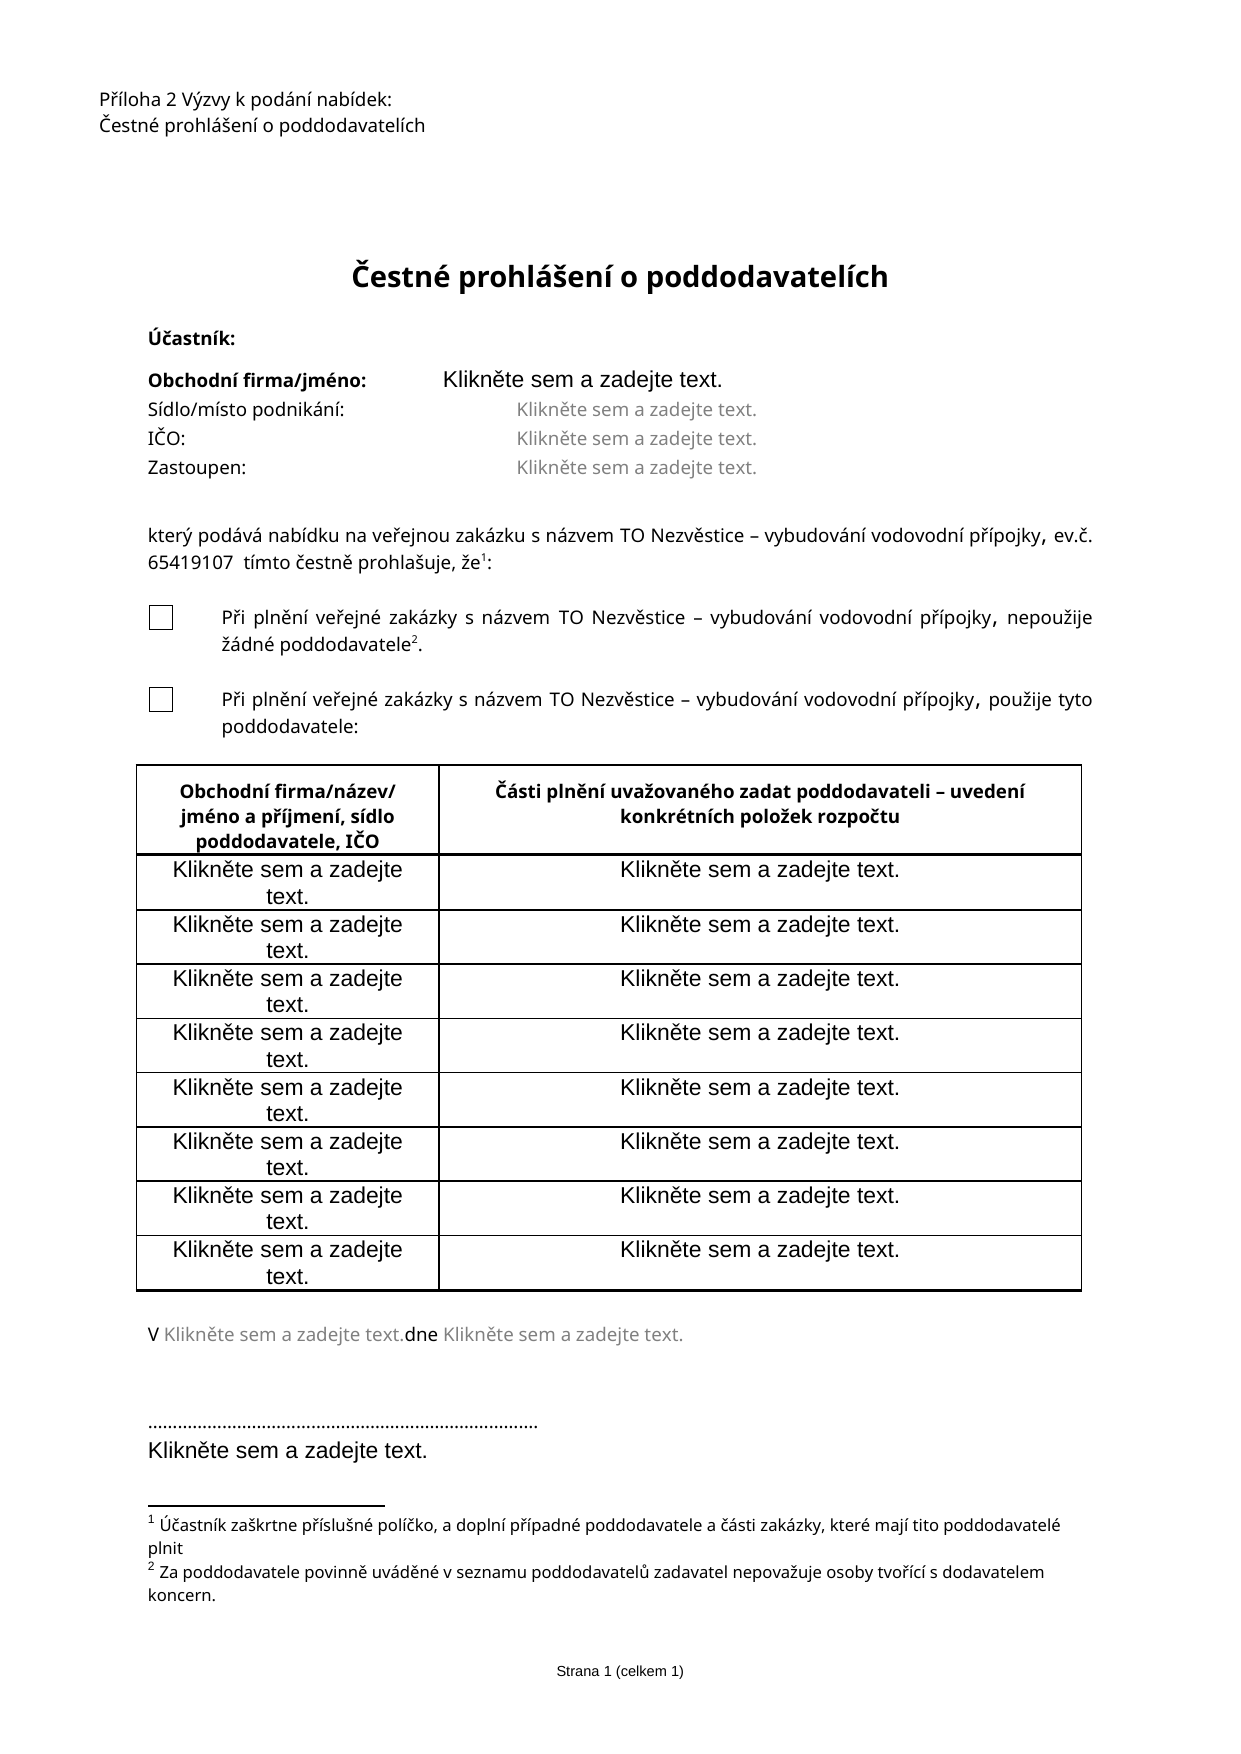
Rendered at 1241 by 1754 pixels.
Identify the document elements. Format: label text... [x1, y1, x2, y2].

table_header Obchodní firma/název/ jméno a příjmení, sídlo poddodavatele, IČO [137, 766, 438, 853]
text Účastník: [148, 321, 1093, 352]
text IČO: [148, 422, 1093, 451]
text Při plnění veřejné zakázky s názvem TO Nezvěstice – vybudování vodovodní přípojky, nepoužije žádné poddodavatele. [148, 600, 1093, 657]
table_header Části plnění uvažovaného zadat poddodavateli – uvedení konkrétních položek rozpočtu [440, 766, 1081, 853]
text který podává nabídku na veřejnou zakázku s názvem TO Nezvěstice – vybudování vodovodní přípojky, ev.č. 65419107 tímto čestně prohlašuje, že: [148, 518, 1093, 575]
text V dne [148, 1318, 1092, 1347]
text Zastoupen: [148, 451, 1093, 480]
title Čestné prohlášení o poddodavatelích [148, 256, 1093, 296]
text ……………………………………………………………………. [148, 1405, 1092, 1434]
text Sídlo/místo podnikání: [148, 393, 1093, 422]
text Obchodní firma/jméno: [148, 364, 1093, 393]
text Při plnění veřejné zakázky s názvem TO Nezvěstice – vybudování vodovodní přípojky, použije tyto poddodavatele: [148, 682, 1093, 739]
